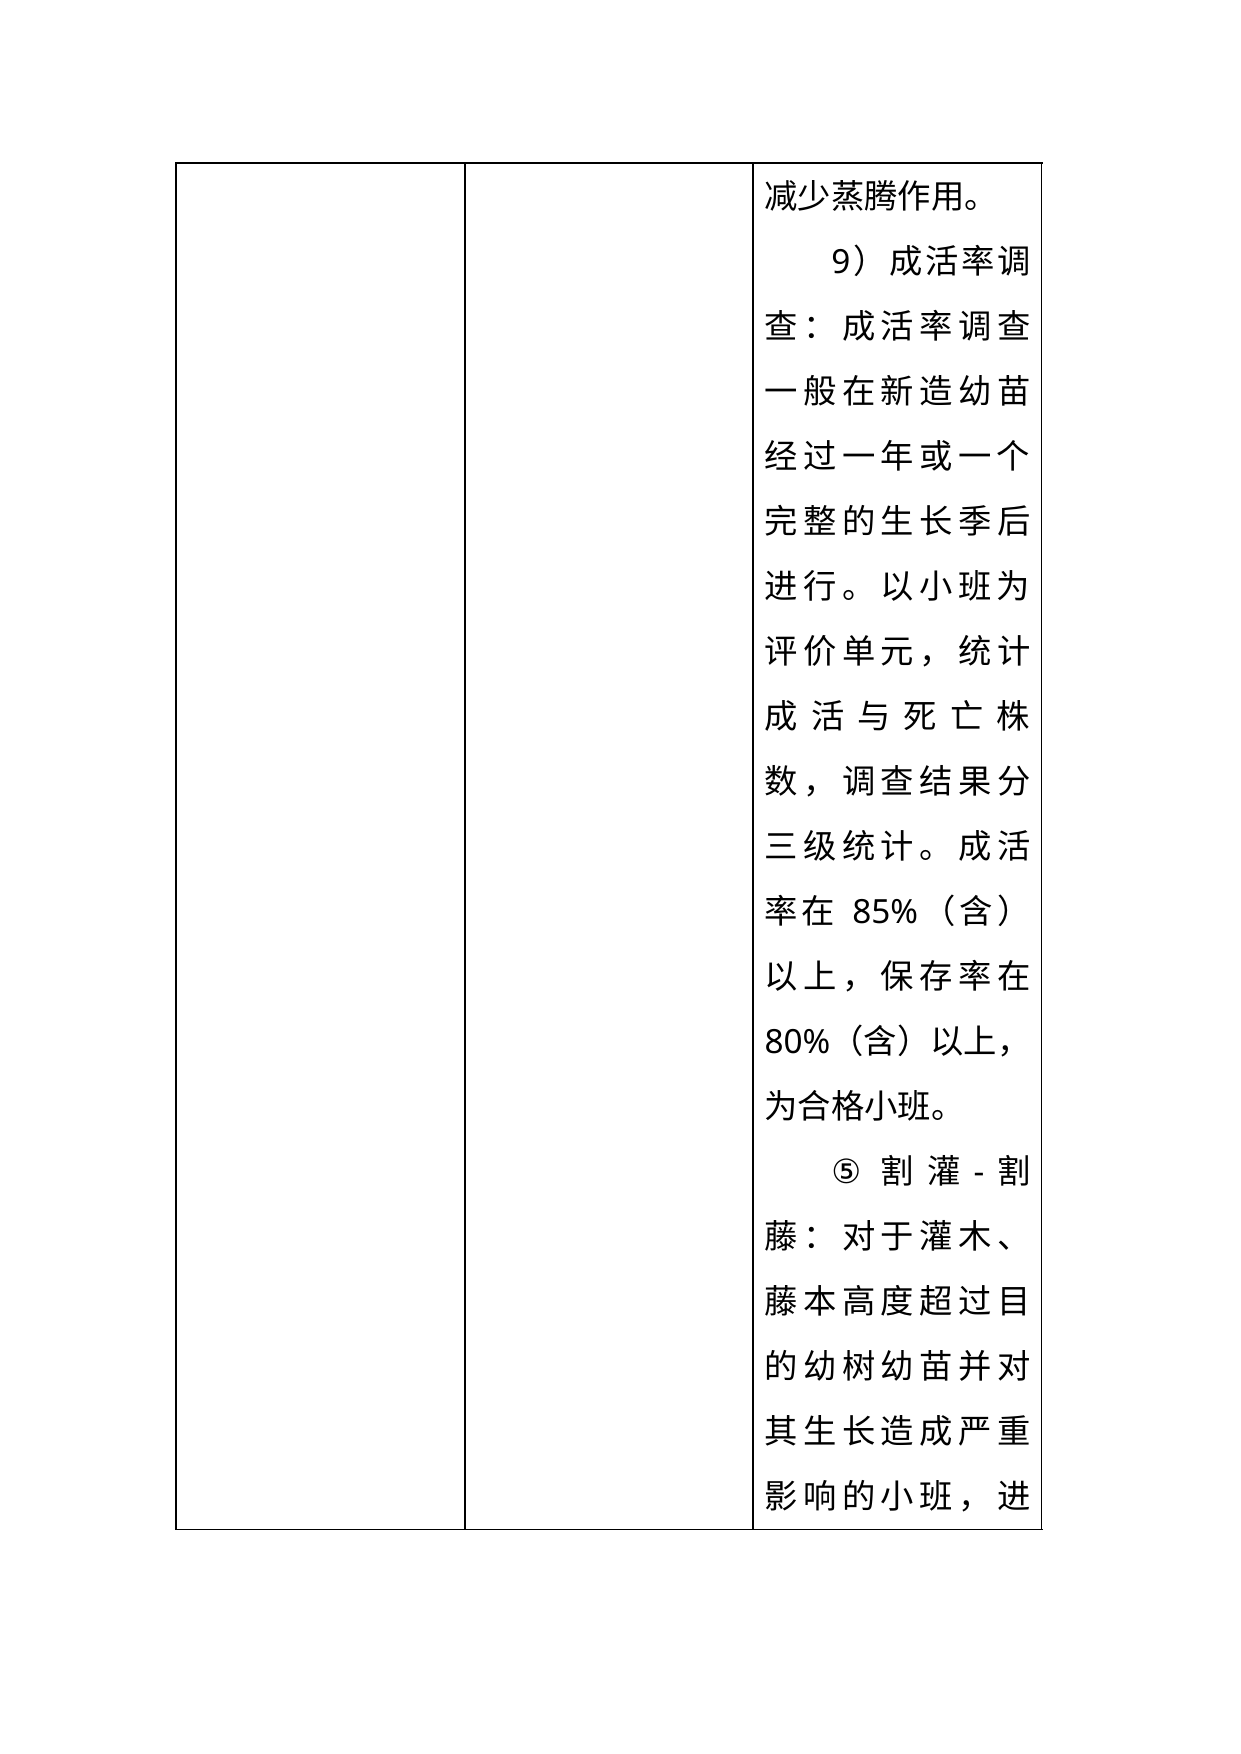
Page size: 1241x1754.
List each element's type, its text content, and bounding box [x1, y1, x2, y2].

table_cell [754, 164, 1041, 1528]
table_cell [466, 164, 752, 1528]
table_cell 1 [177, 164, 464, 1528]
